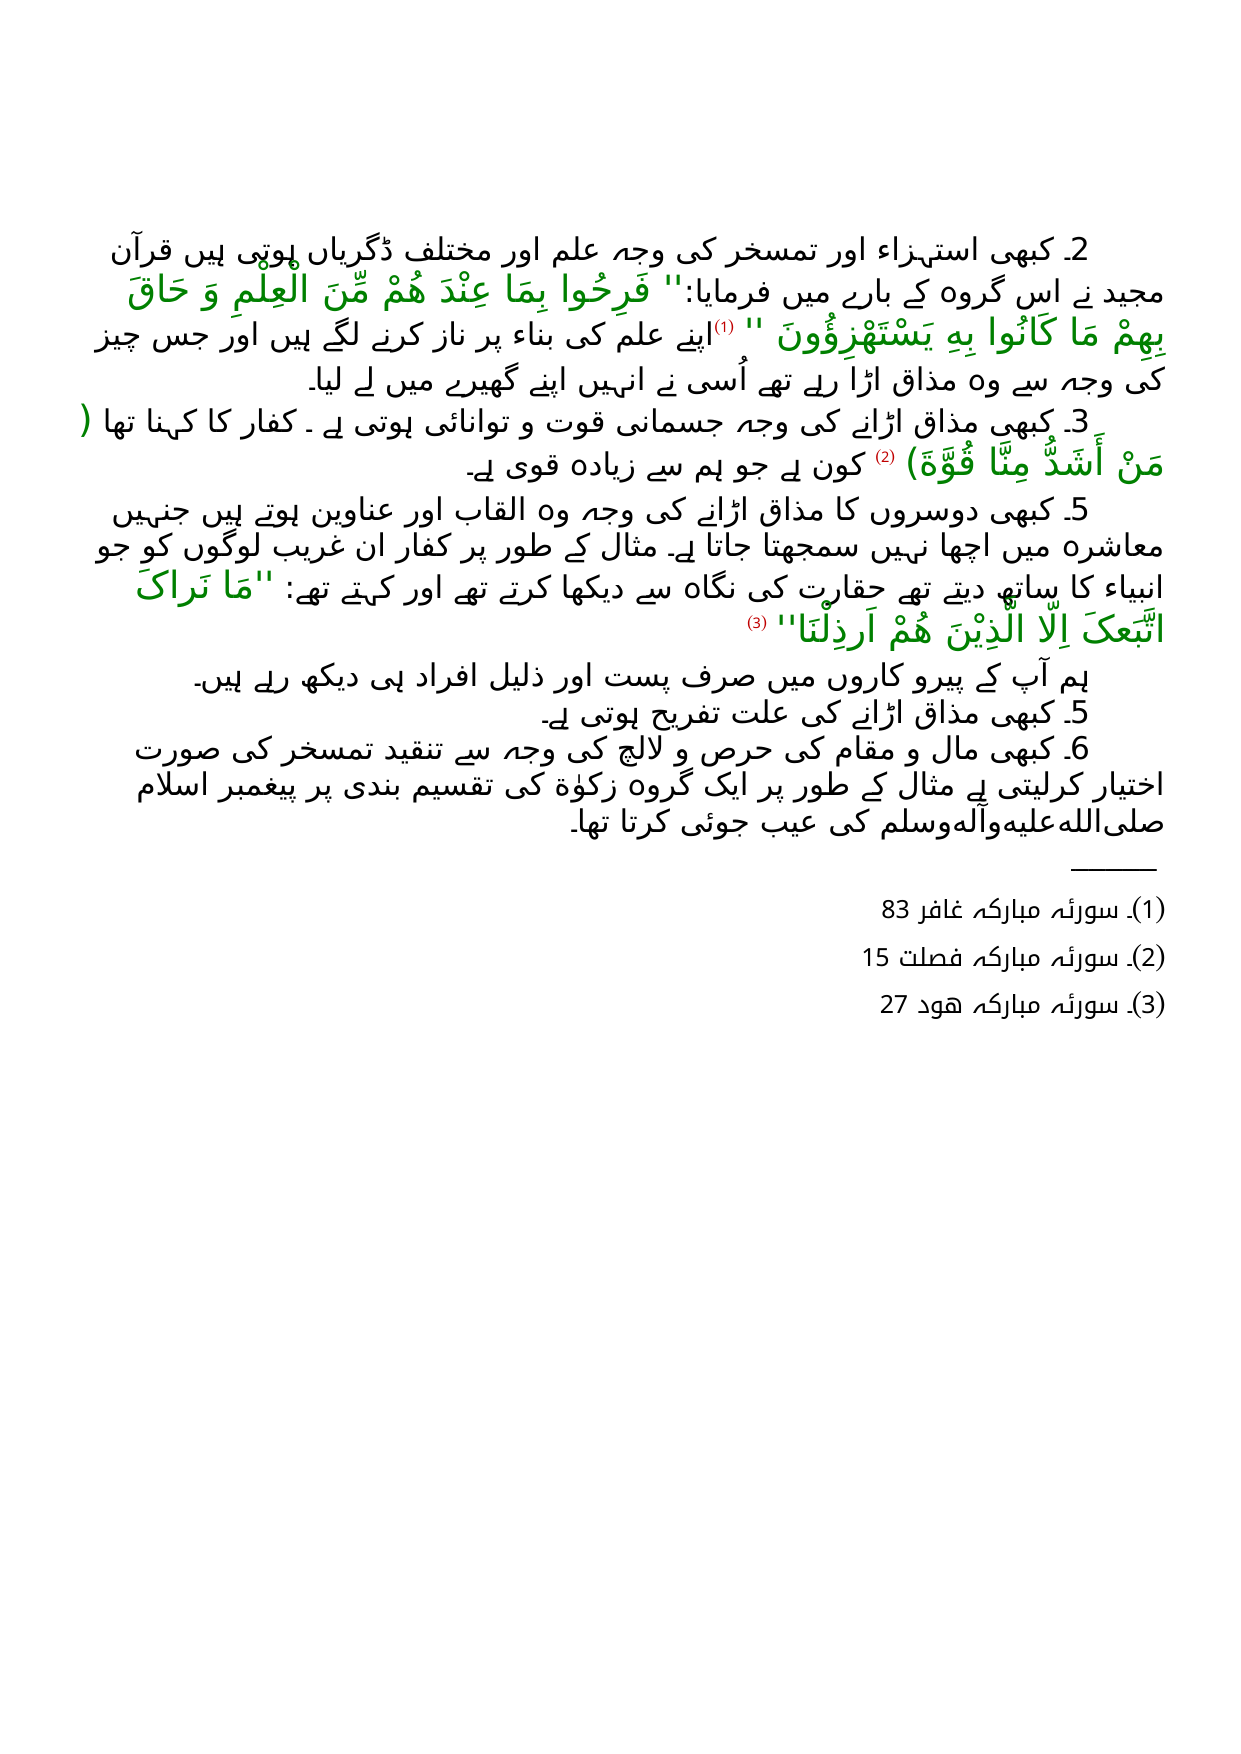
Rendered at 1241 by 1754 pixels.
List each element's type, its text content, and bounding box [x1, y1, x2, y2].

text 6۔ کبھی مال و مقام کی حرص و لالچ کی وجہ سے تنقید تمسخر کی صورت اختیار کرلیتی ہے مثال کے طور پر ایک گروہ زکوٰة کی تقسیم بندی پر پیغمبر اسلام صلى‌الله‌عليه‌وآله‌وسلم کی عیب جوئی کرتا تھا۔ [75, 730, 1165, 839]
text (1)۔ سورئہ مبارکہ غافر 83 [75, 887, 1165, 934]
text 5۔ کبھی دوسروں کا مذاق اڑانے کی وجہ وہ القاب اور عناوین ہوتے ہیں جنہیں معاشرہ میں اچھا نہیں سمجھتا جاتا ہے۔ مثال کے طور پر کفار ان غریب لوگوں کو جو انبیاء کا ساتھ دیتے تھے حقارت کی نگاہ سے دیکھا کرتے تھے اور کہتے تھے: ''مَا نَراکَ اتَّبَعکَ اِلّا الَّذِیْنَ هُمْ اَرذِلْنَا'' (3) [75, 491, 1165, 658]
text (3)۔ سورئہ مبارکہ ھود 27 [75, 982, 1165, 1029]
text (2)۔ سورئہ مبارکہ فصلت 15 [75, 934, 1165, 982]
text 5۔ کبھی مذاق اڑانے کی علت تفریح ہوتی ہے۔ [75, 694, 1165, 730]
text 3۔ کبھی مذاق اڑانے کی وجہ جسمانی قوت و توانائی ہوتی ہے ۔ کفار کا کہنا تھا ( مَنْ أَشَدُّ مِنَّا قُوَّةَ) (2) کون ہے جو ہم سے زیادہ قوی ہے۔ [75, 397, 1165, 491]
text 2۔ کبھی استہزاء اور تمسخر کی وجہ علم اور مختلف ڈگریاں ہوتی ہیں قرآن مجید نے اس گروہ کے بارے میں فرمایا:'' فَرِحُوا بِمَا عِنْدَ هُمْ مِّنَ الْعِلْمِ وَ حَاقَ بِهِمْ مَا کَانُوا بِهِ یَسْتَهْزِؤُونَ '' (1)اپنے علم کی بناء پر ناز کرنے لگے ہیں اور جس چیز کی وجہ سے وہ مذاق اڑا رہے تھے اُسی نے انہیں اپنے گھیرے میں لے لیا۔ [75, 231, 1165, 397]
text ۔۔۔۔۔۔۔۔۔۔۔۔۔۔۔۔۔۔۔۔ [75, 839, 1165, 887]
text ہم آپ کے پیرو کاروں میں صرف پست اور ذلیل افراد ہی دیکھ رہے ہیں۔ [75, 658, 1165, 694]
